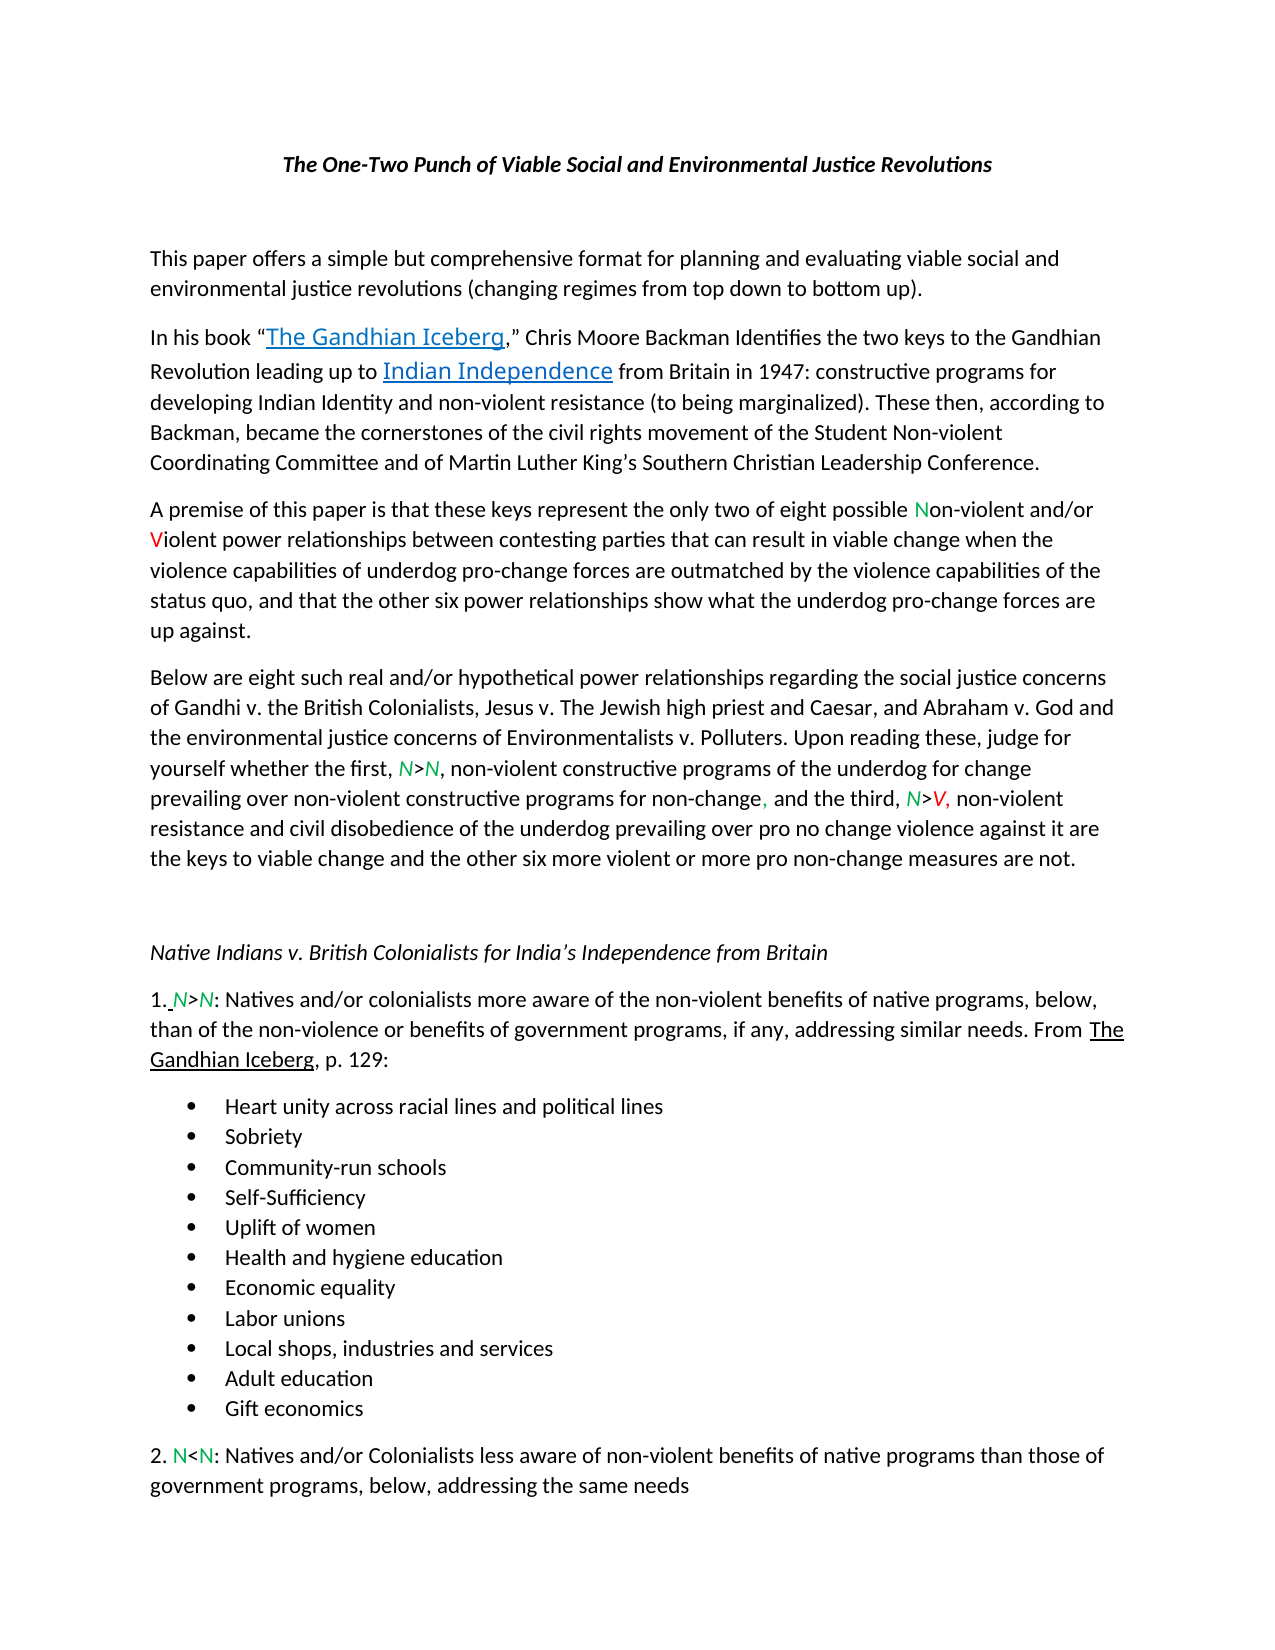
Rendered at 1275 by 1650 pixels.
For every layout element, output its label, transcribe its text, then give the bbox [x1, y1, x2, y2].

text The One-Two Punch of Viable Social and Environmental Justice Revolutions [150, 150, 1125, 178]
text 2. N<N: Natives and/or Colonialists less aware of non-violent benefits of native programs than those of government programs, below, addressing the same needs [150, 1441, 1125, 1499]
list Gift economics [187, 1394, 1125, 1422]
text 1. N>N: Natives and/or colonialists more aware of the non-violent benefits of native programs, below, than of the non-violence or benefits of government programs, if any, addressing similar needs. From The Gandhian Iceberg, p. 129: [150, 985, 1125, 1073]
text In his book “The Gandhian Iceberg,” Chris Moore Backman Identifies the two keys to the Gandhian Revolution leading up to Indian Independence from Britain in 1947: constructive programs for developing Indian Identity and non-violent resistance (to being marginalized). These then, according to Backman, became the cornerstones of the civil rights movement of the Student Non-violent Coordinating Committee and of Martin Luther King’s Southern Christian Leadership Conference. [150, 321, 1125, 476]
text Below are eight such real and/or hypothetical power relationships regarding the social justice concerns of Gandhi v. the British Colonialists, Jesus v. The Jewish high priest and Caesar, and Abraham v. God and the environmental justice concerns of Environmentalists v. Polluters. Upon reading these, judge for yourself whether the first, N>N, non-violent constructive programs of the underdog for change prevailing over non-violent constructive programs for non-change, and the third, N>V, non-violent resistance and civil disobedience of the underdog prevailing over pro no change violence against it are the keys to viable change and the other six more violent or more pro non-change measures are not. [150, 663, 1125, 872]
list Sobriety [187, 1122, 1125, 1150]
text This paper offers a simple but comprehensive format for planning and evaluating viable social and environmental justice revolutions (changing regimes from top down to bottom up). [150, 244, 1125, 302]
list Local shops, industries and services [187, 1334, 1125, 1362]
list Heart unity across racial lines and political lines [187, 1092, 1125, 1120]
list Self-Sufficiency [187, 1183, 1125, 1211]
text A premise of this paper is that these keys represent the only two of eight possible Non-violent and/or Violent power relationships between contesting parties that can result in viable change when the violence capabilities of underdog pro-change forces are outmatched by the violence capabilities of the status quo, and that the other six power relationships show what the underdog pro-change forces are up against. [150, 495, 1125, 644]
list Uplift of women [187, 1213, 1125, 1241]
text Native Indians v. British Colonialists for India’s Independence from Britain [150, 938, 1125, 966]
list Community-run schools [187, 1153, 1125, 1181]
list Health and hygiene education [187, 1243, 1125, 1271]
list Economic equality [187, 1273, 1125, 1301]
list Labor unions [187, 1304, 1125, 1332]
list Adult education [187, 1364, 1125, 1392]
